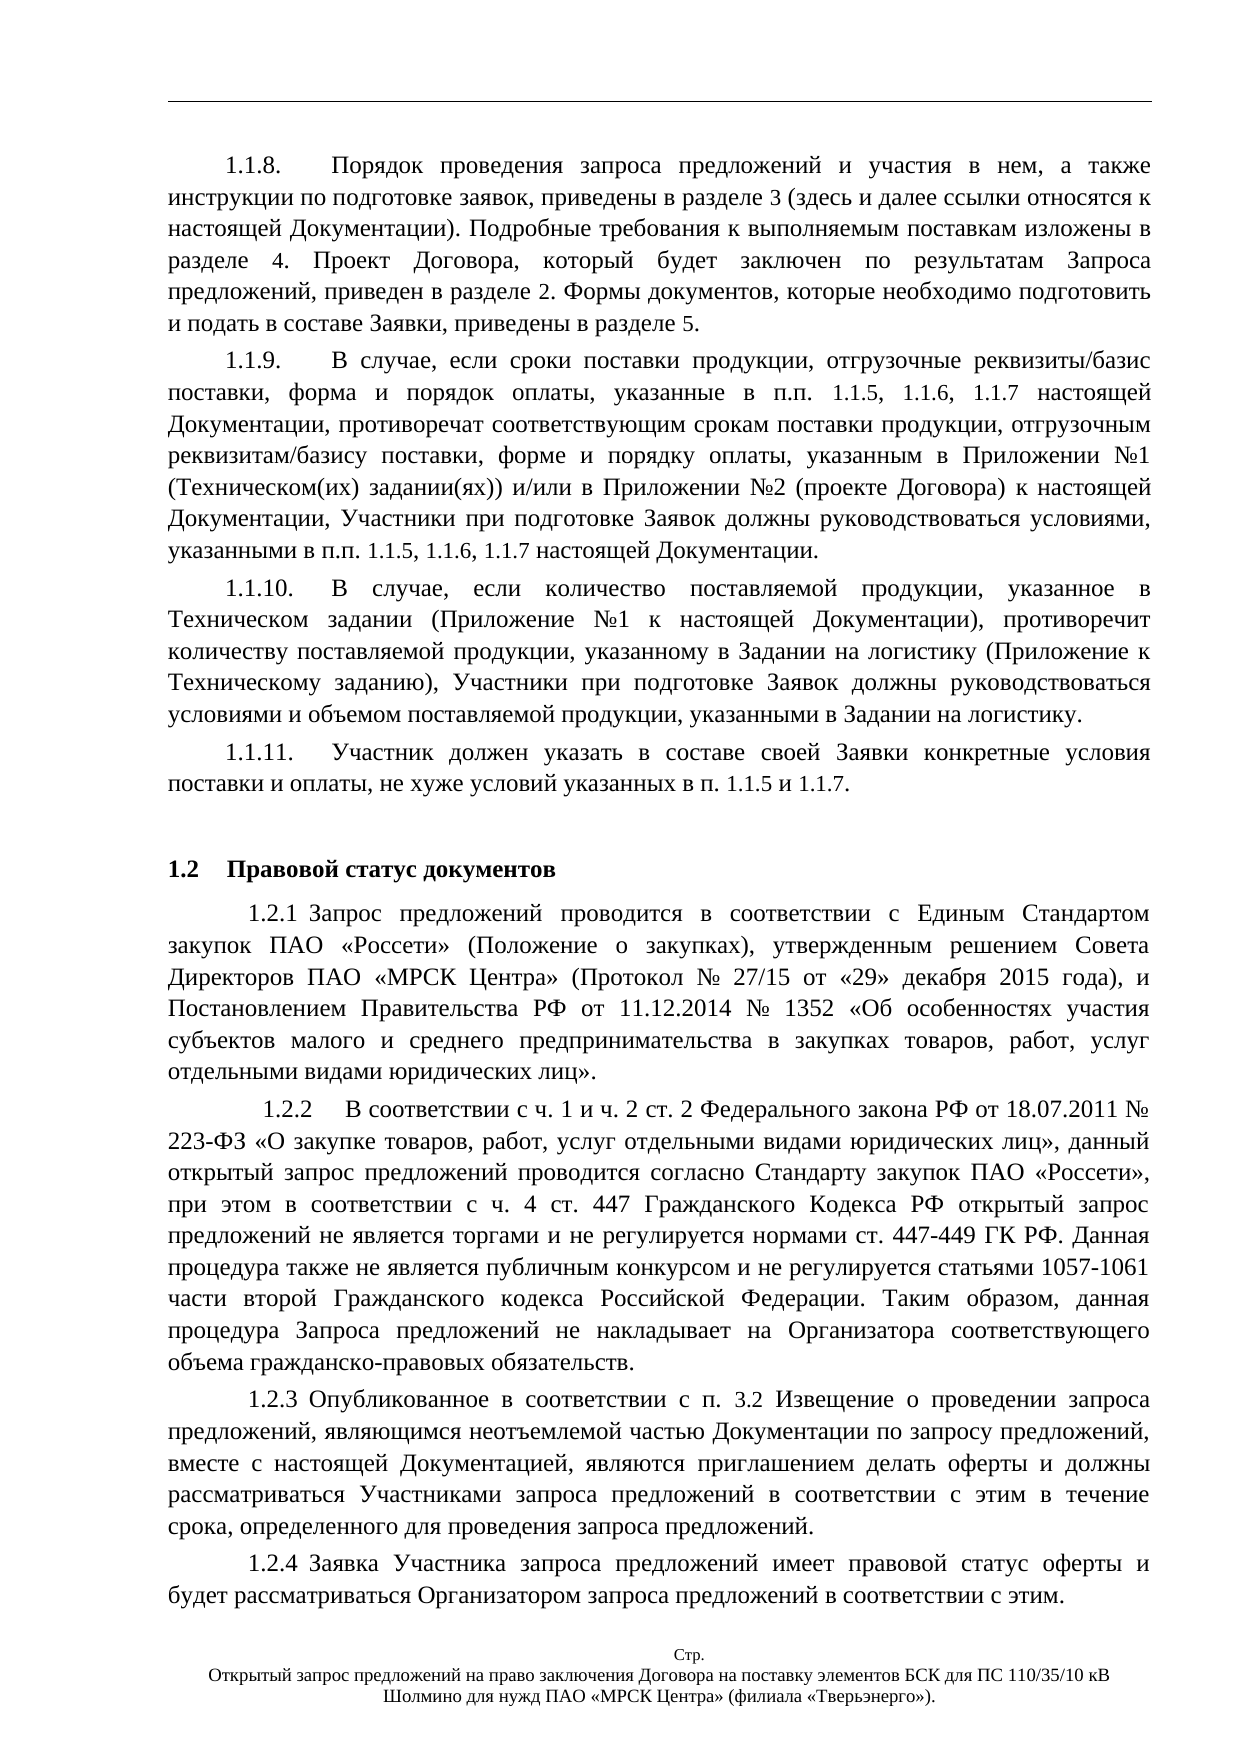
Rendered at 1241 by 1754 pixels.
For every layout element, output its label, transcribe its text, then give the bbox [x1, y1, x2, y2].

list Участник должен указать в составе своей Заявки конкретные условия поставки и оплаты, не хуже условий указанных в п. 1.1.5 и 1.1.7. [168, 737, 1152, 797]
list В случае, если количество поставляемой продукции, указанное в Техническом задании (Приложение №1 к настоящей Документации), противоречит количеству поставляемой продукции, указанному в Задании на логистику (Приложение к Техническому заданию), Участники при подготовке Заявок должны руководствоваться условиями и объемом поставляемой продукции, указанными в Задании на логистику. [168, 573, 1152, 728]
list Запрос предложений проводится в соответствии с Единым Стандартом закупок ПАО «Россети» (Положение о закупках), утвержденным решением Совета Директоров ПАО «МРСК Центра» (Протокол № 27/15 от «29» декабря 2015 года), и Постановлением Правительства РФ от 11.12.2014 № 1352 «Об особенностях участия субъектов малого и среднего предпринимательства в закупках товаров, работ, услуг отдельными видами юридических лиц». [168, 898, 1150, 1085]
list В соответствии с ч. 1 и ч. 2 ст. 2 Федерального закона РФ от 18.07.2011 № 223-ФЗ «О закупке товаров, работ, услуг отдельными видами юридических лиц», данный открытый запрос предложений проводится согласно Стандарту закупок ПАО «Россети», при этом в соответствии с ч. 4 ст. 447 Гражданского Кодекса РФ открытый запрос предложений не является торгами и не регулируется нормами ст. 447-449 ГК РФ. Данная процедура также не является публичным конкурсом и не регулируется статьями 1057-1061 части второй Гражданского кодекса Российской Федерации. Таким образом, данная процедура Запроса предложений не накладывает на Организатора соответствующего объема гражданско-правовых обязательств. [168, 1094, 1150, 1375]
subtitle Правовой статус документов [168, 854, 1152, 883]
list Порядок проведения запроса предложений и участия в нем, а также инструкции по подготовке заявок, приведены в разделе 3 (здесь и далее ссылки относятся к настоящей Документации). Подробные требования к выполняемым поставкам изложены в разделе 4. Проект Договора, который будет заключен по результатам Запроса предложений, приведен в разделе 2. Формы документов, которые необходимо подготовить и подать в составе Заявки, приведены в разделе 5. [168, 150, 1152, 337]
list Заявка Участника запроса предложений имеет правовой статус оферты и будет рассматриваться Организатором запроса предложений в соответствии с этим. [168, 1548, 1150, 1609]
list Опубликованное в соответствии с п. 3.2 Извещение о проведении запроса предложений, являющимся неотъемлемой частью Документации по запросу предложений, вместе с настоящей Документацией, являются приглашением делать оферты и должны рассматриваться Участниками запроса предложений в соответствии с этим в течение срока, определенного для проведения запроса предложений. [168, 1384, 1150, 1539]
list В случае, если сроки поставки продукции, отгрузочные реквизиты/базис поставки, форма и порядок оплаты, указанные в п.п. 1.1.5, 1.1.6, 1.1.7 настоящей Документации, противоречат соответствующим срокам поставки продукции, отгрузочным реквизитам/базису поставки, форме и порядку оплаты, указанным в Приложении №1 (Техническом(их) задании(ях)) и/или в Приложении №2 (проекте Договора) к настоящей Документации, Участники при подготовке Заявок должны руководствоваться условиями, указанными в п.п. 1.1.5, 1.1.6, 1.1.7 настоящей Документации. [168, 346, 1152, 564]
